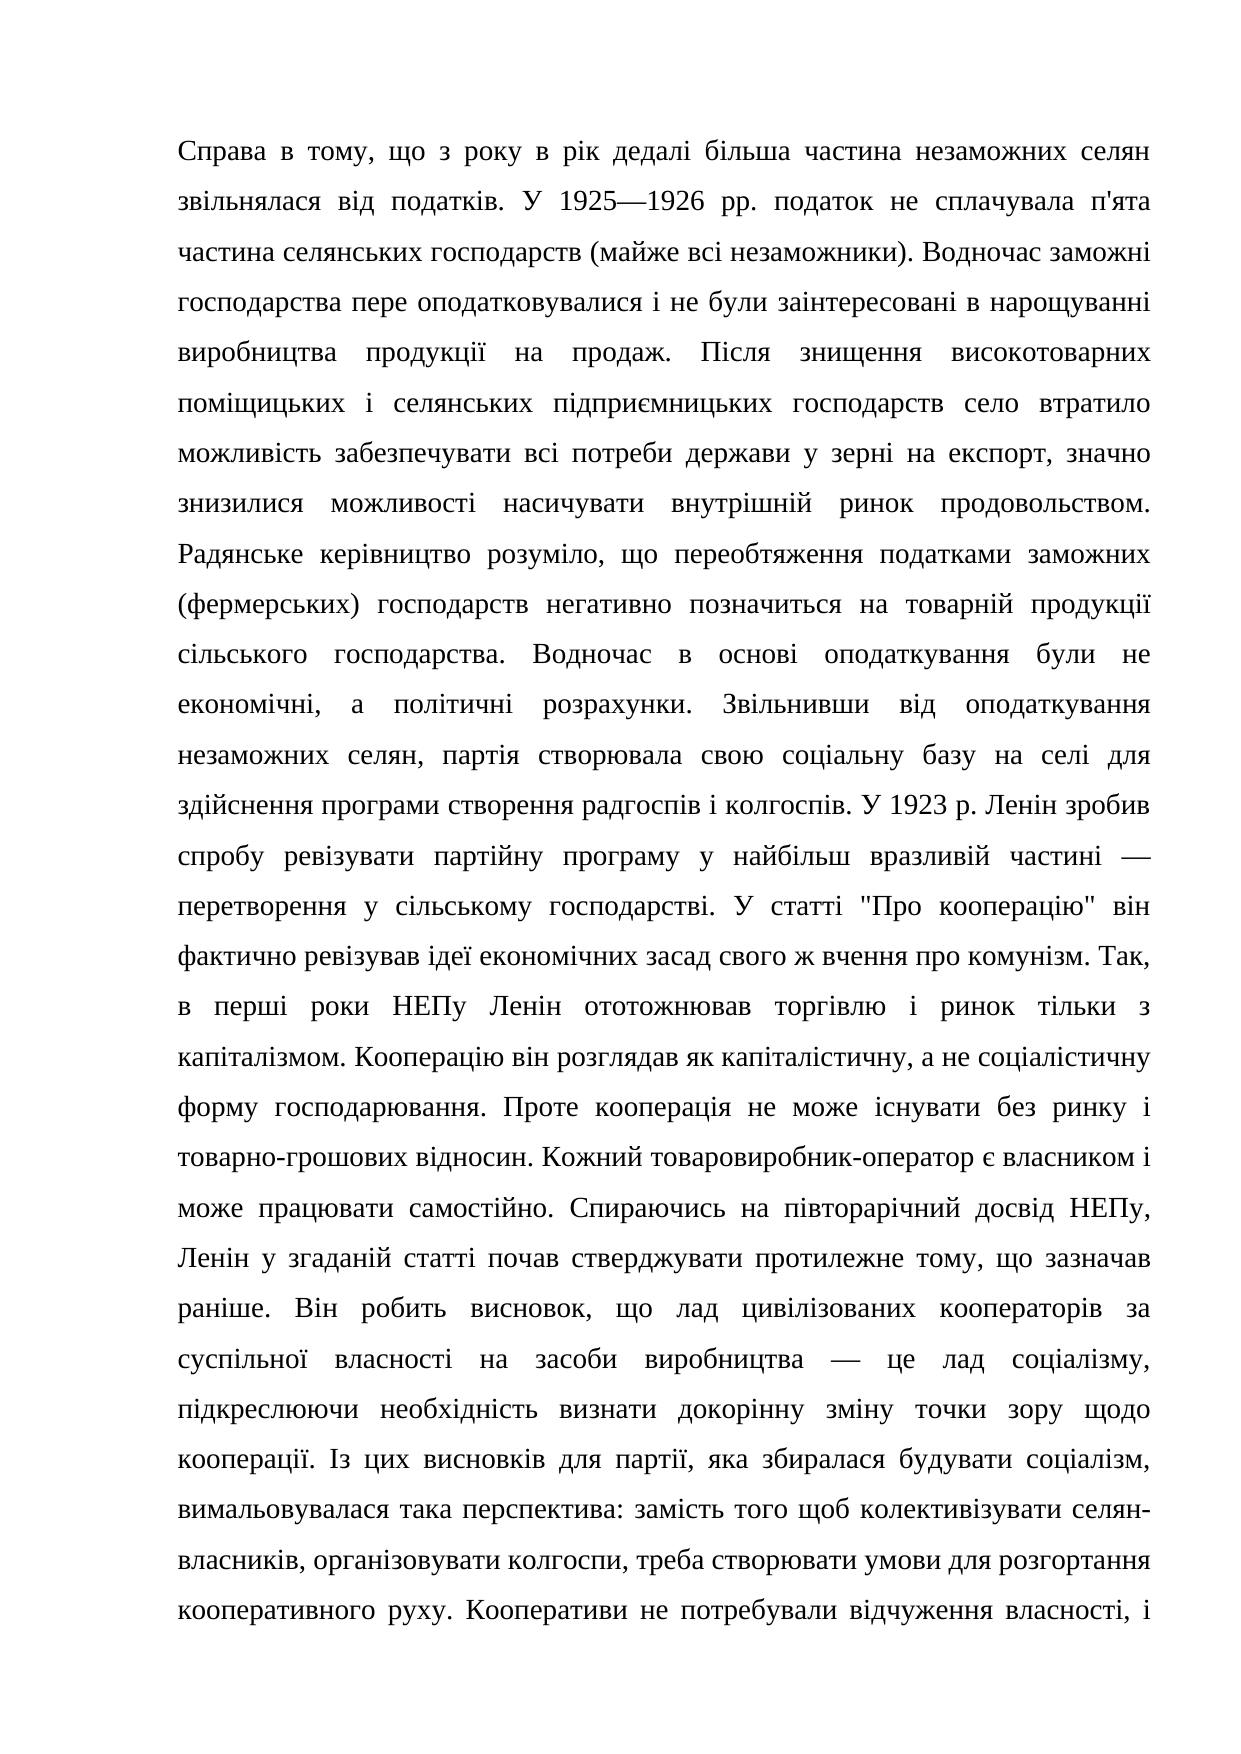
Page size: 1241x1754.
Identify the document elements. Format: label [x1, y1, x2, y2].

text [177, 133, 1152, 1626]
